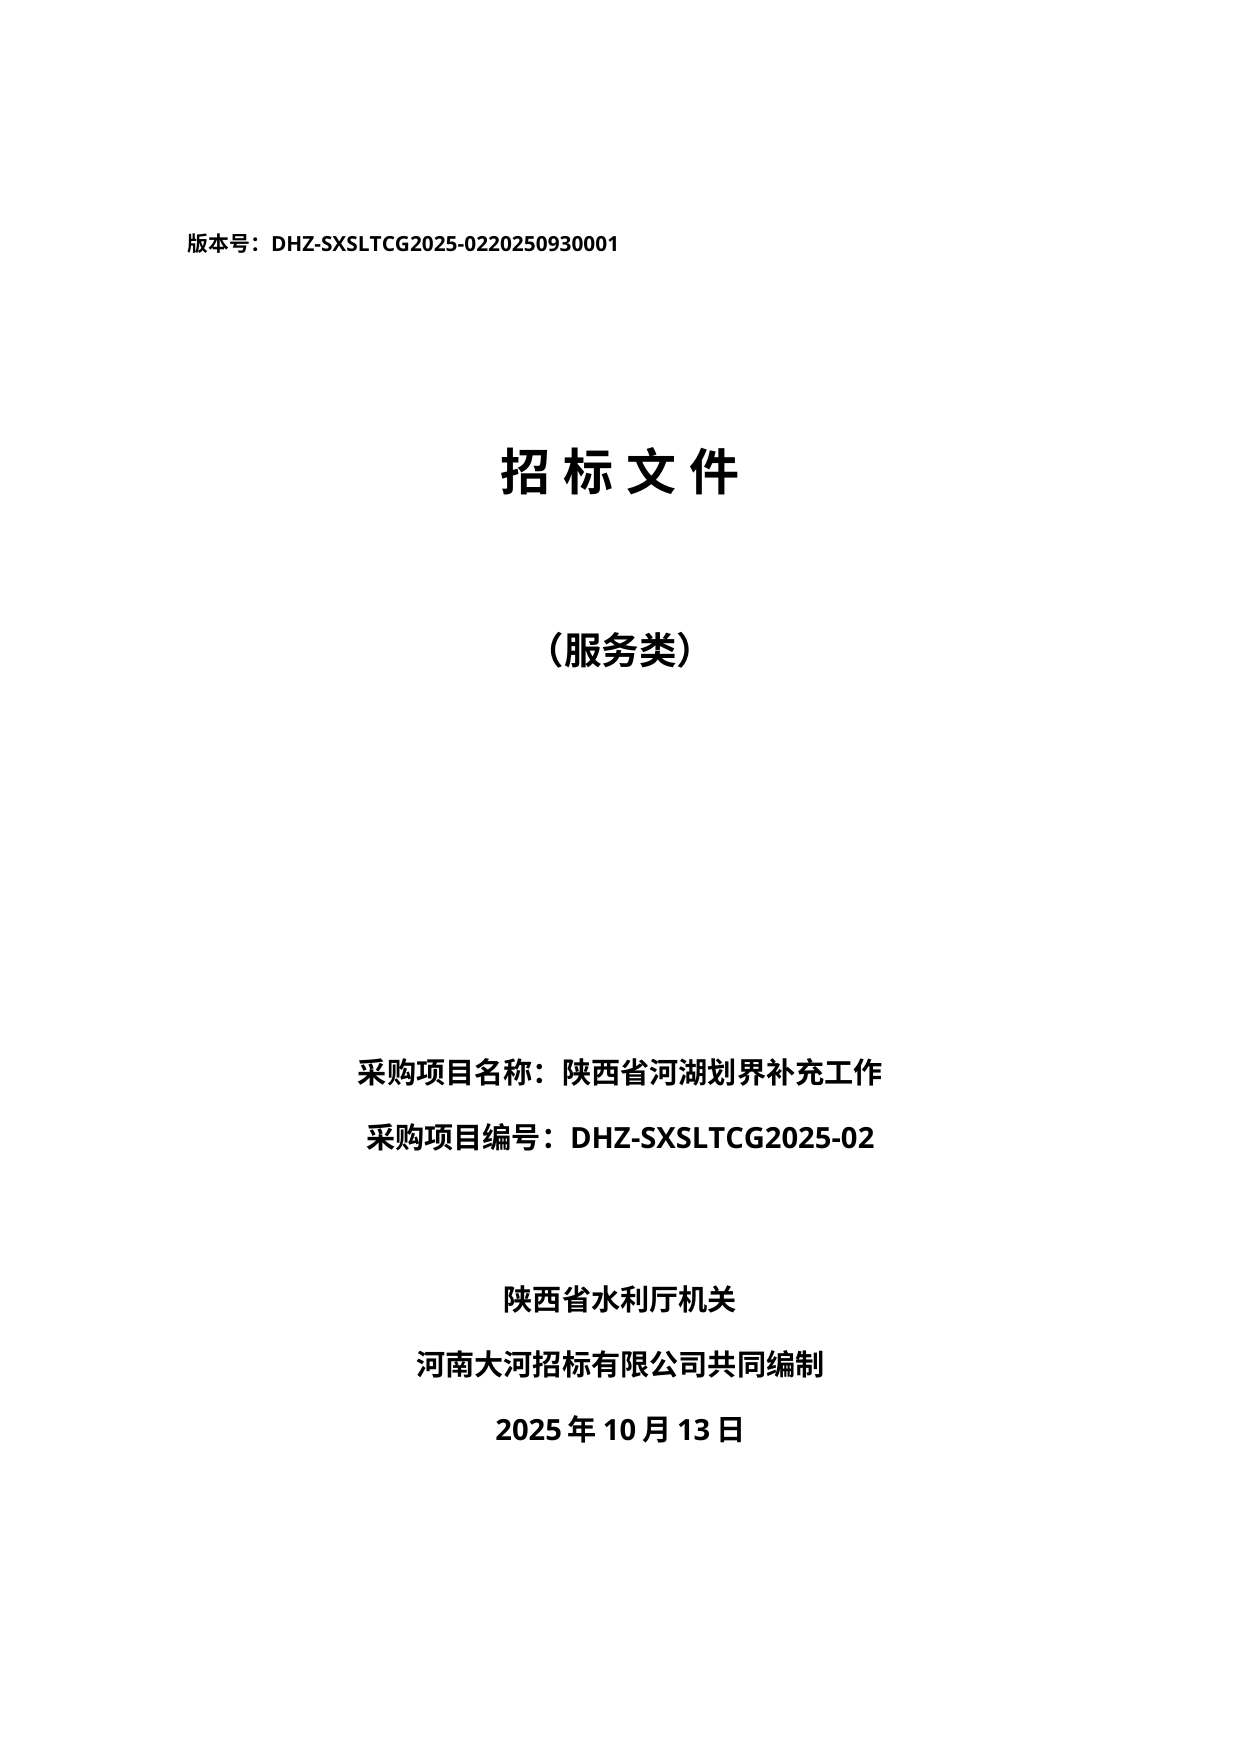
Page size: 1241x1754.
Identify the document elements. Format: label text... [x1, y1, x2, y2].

text 版本号：DHZ-SXSLTCG2025-0220250930001 [187, 227, 1053, 422]
text 采购项目名称：陕西省河湖划界补充工作 [187, 1039, 1053, 1104]
text 采购项目编号：DHZ-SXSLTCG2025-02 [187, 1104, 1053, 1267]
text 招 标 文 件 [187, 422, 1053, 617]
text 陕西省水利厅机关 [187, 1267, 1053, 1332]
text （服务类） [187, 617, 1053, 1039]
text 2025年10月13日 [187, 1397, 1053, 1462]
text 河南大河招标有限公司共同编制 [187, 1332, 1053, 1397]
